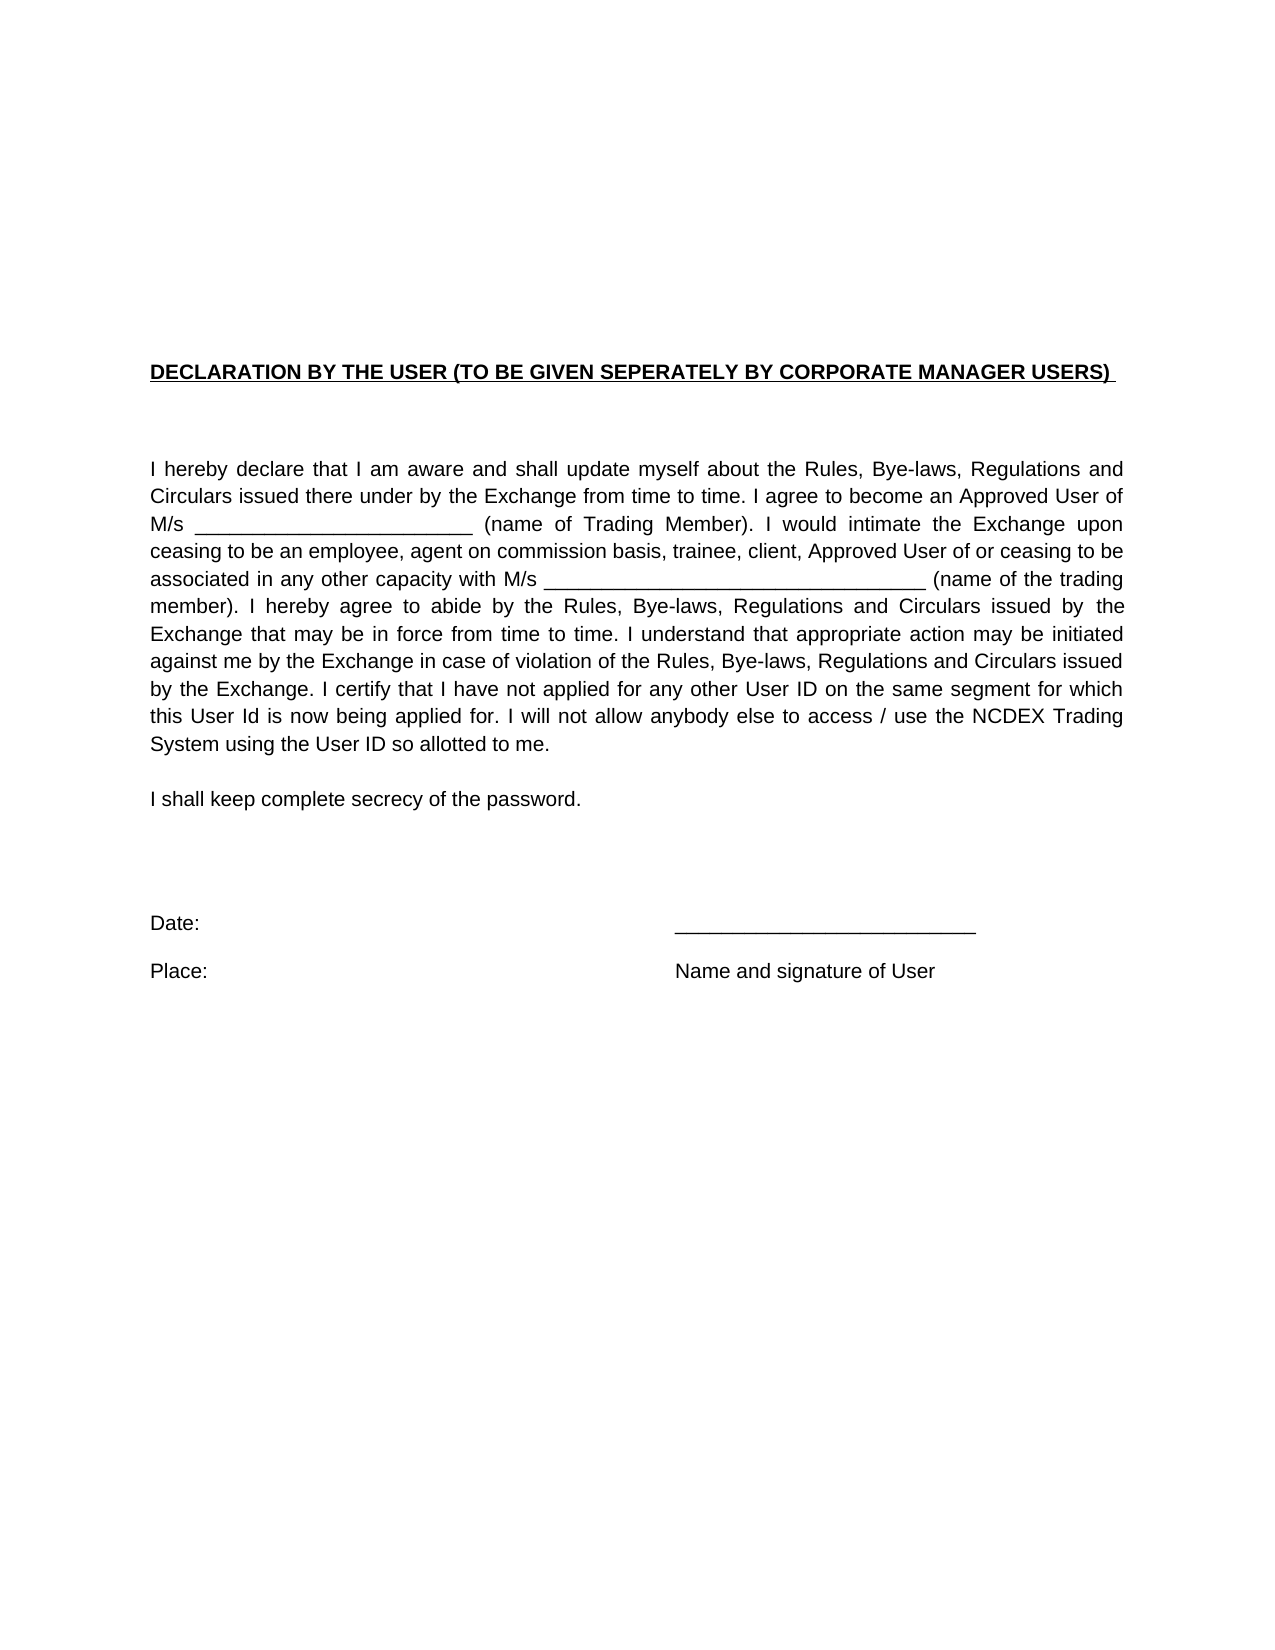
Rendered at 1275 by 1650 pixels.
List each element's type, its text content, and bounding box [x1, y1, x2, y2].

text DECLARATION BY THE USER (TO BE GIVEN SEPERATELY BY CORPORATE MANAGER USERS) [150, 360, 1125, 384]
text I shall keep complete secrecy of the password. [150, 787, 1125, 811]
text Date: __________________________ [150, 911, 1125, 935]
text Place: Name and signature of User [150, 959, 1125, 983]
text I hereby declare that I am aware and shall update myself about the Rules, Bye-laws, Regulations and Circulars issued there under by the Exchange from time to time. I agree to become an Approved User of M/s ________________________ (name of Trading Member). I would intimate the Exchange upon ceasing to be an employee, agent on commission basis, trainee, client, Approved User of or ceasing to be associated in any other capacity with M/s _________________________________ (name of the trading member). I hereby agree to abide by the Rules, Bye-laws, Regulations and Circulars issued by the Exchange that may be in force from time to time. I understand that appropriate action may be initiated against me by the Exchange in case of violation of the Rules, Bye-laws, Regulations and Circulars issued by the Exchange. I certify that I have not applied for any other User ID on the same segment for which this User Id is now being applied for. I will not allow anybody else to access / use the NCDEX Trading System using the User ID so allotted to me. [150, 457, 1125, 756]
